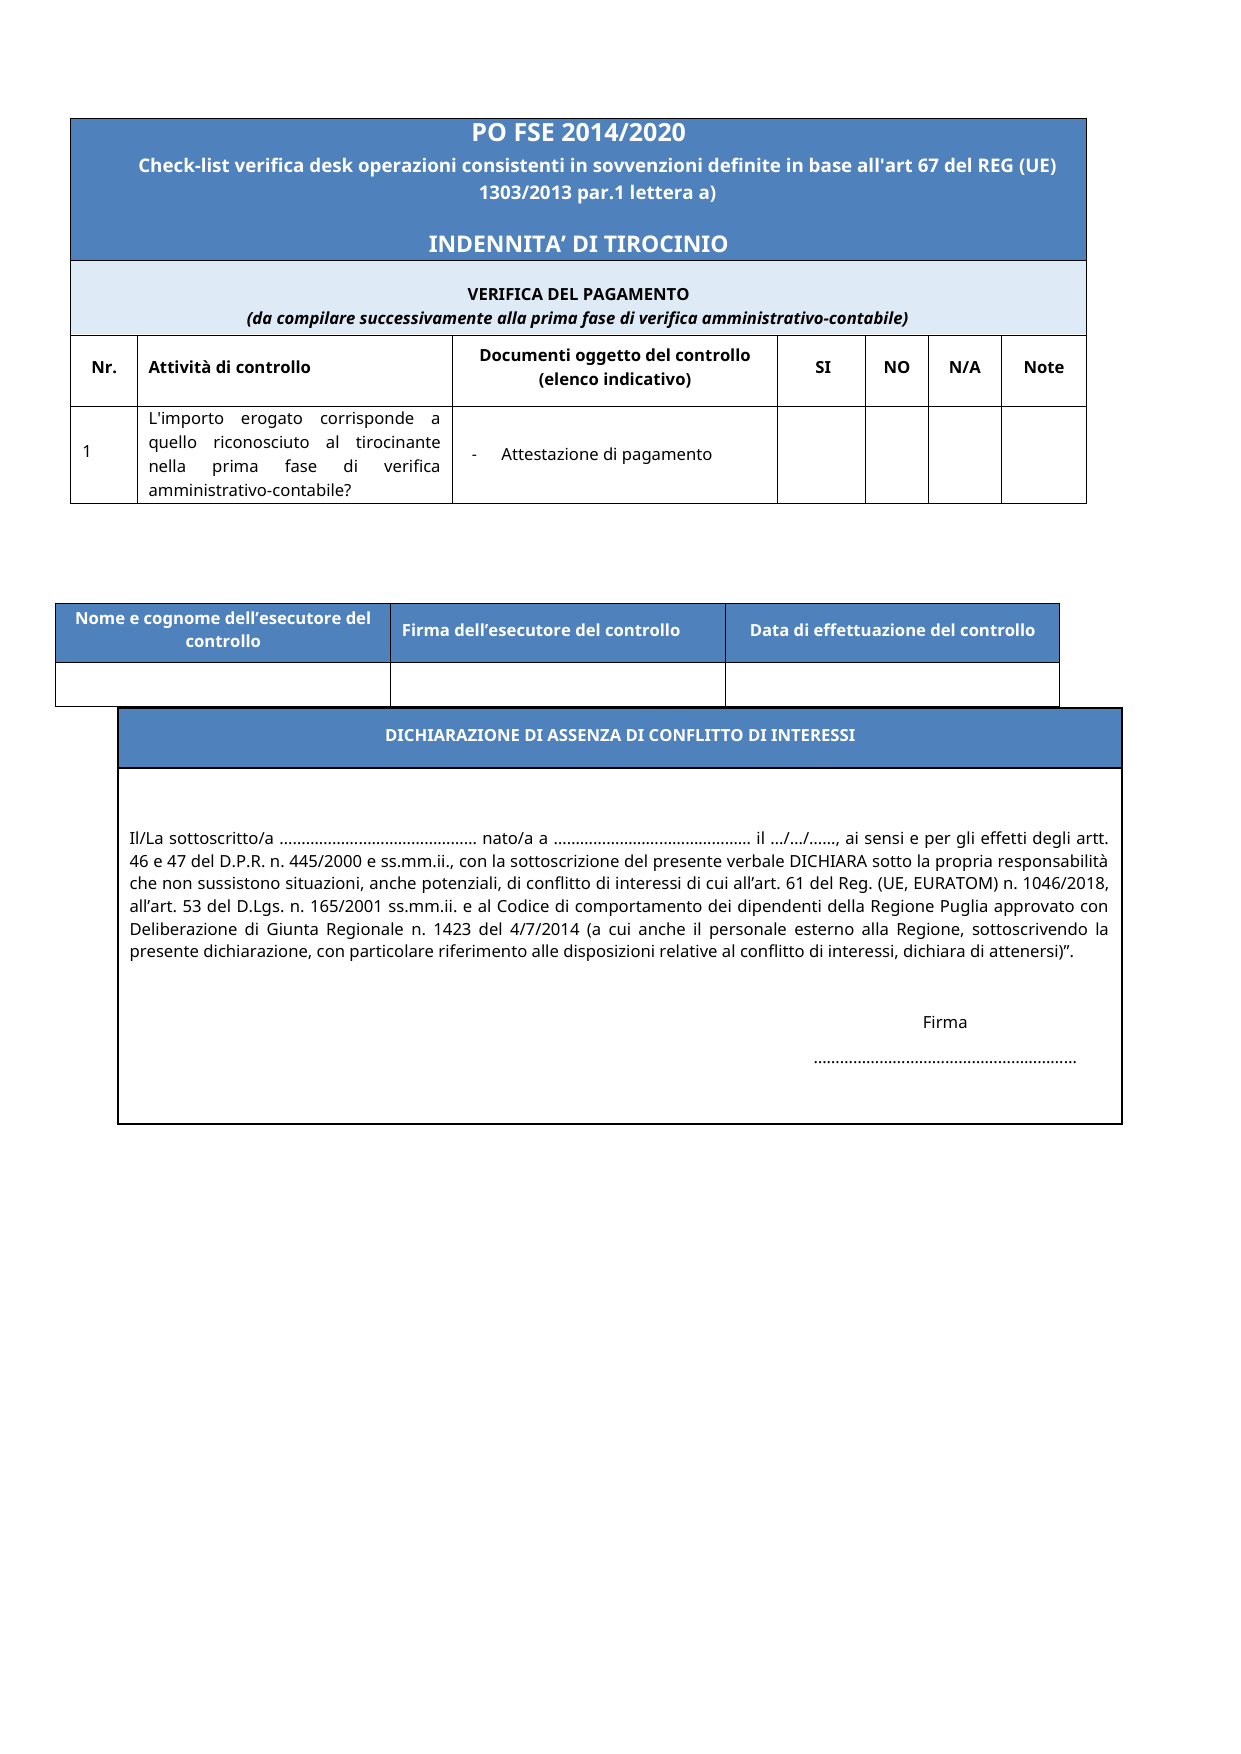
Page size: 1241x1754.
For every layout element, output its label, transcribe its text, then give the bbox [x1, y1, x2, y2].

table_cell L'importo erogato corrisponde a quello riconosciuto al tirocinante nella prima fase di verifica amministrativo-contabile? [138, 407, 452, 503]
table_cell [391, 663, 725, 706]
table_header Data di effettuazione del controllo [726, 604, 1059, 662]
table_cell [56, 663, 390, 706]
table_cell [1002, 407, 1086, 503]
table_cell Attività di controllo [138, 336, 452, 406]
table_cell Attestazione di pagamento [453, 407, 777, 503]
table_cell [866, 407, 928, 503]
table_cell Documenti oggetto del controllo (elenco indicativo) [453, 336, 777, 406]
table_cell NO [866, 336, 928, 406]
table_cell S SI I [778, 336, 865, 406]
table_cell VERIFICA DEL PAGAMENTO (da compilare successivamente alla prima fase di verifica amministrativo-contabile) [71, 261, 1086, 334]
table_cell 1 [71, 407, 137, 503]
table_cell [726, 663, 1059, 706]
table_cell Nr. [71, 336, 137, 406]
table_header DICHIARAZIONE DI ASSENZA DI CONFLITTO DI INTERESSI [119, 709, 1121, 767]
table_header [71, 119, 1086, 260]
table_cell Il/La sottoscritto/a ……………………………………… nato/a a ……………………………………… il …/…/……, ai sensi e per gli effetti degli artt. 46 e 47 del D.P.R. n. 445/2000 e ss.mm.ii., con la sottoscrizione del presente verbale DICHIARA sotto la propria responsabilità che non sussistono situazioni, anche potenziali, di conflitto di interessi di cui all’art. 61 del Reg. (UE, EURATOM) n. 1046/2018, all’art. 53 del D.Lgs. n. 165/2001 ss.mm.ii. e al Codice di comportamento dei dipendenti della Regione Puglia approvato con Deliberazione di Giunta Regionale n. 1423 del 4/7/2014 (a cui anche il personale esterno alla Regione, sottoscrivendo la presente dichiarazione, con particolare riferimento alle disposizioni relative al conflitto di interessi, dichiara di attenersi)”. Firma …………………………………………………… [119, 769, 1121, 1123]
table_cell N/A [929, 336, 1001, 406]
table_header Nome e cognome dell’esecutore del controllo [56, 604, 390, 662]
table_cell [929, 407, 1001, 503]
table_header Firma dell’esecutore del controllo [391, 604, 725, 662]
table_cell Note [1002, 336, 1086, 406]
table_cell [778, 407, 865, 503]
